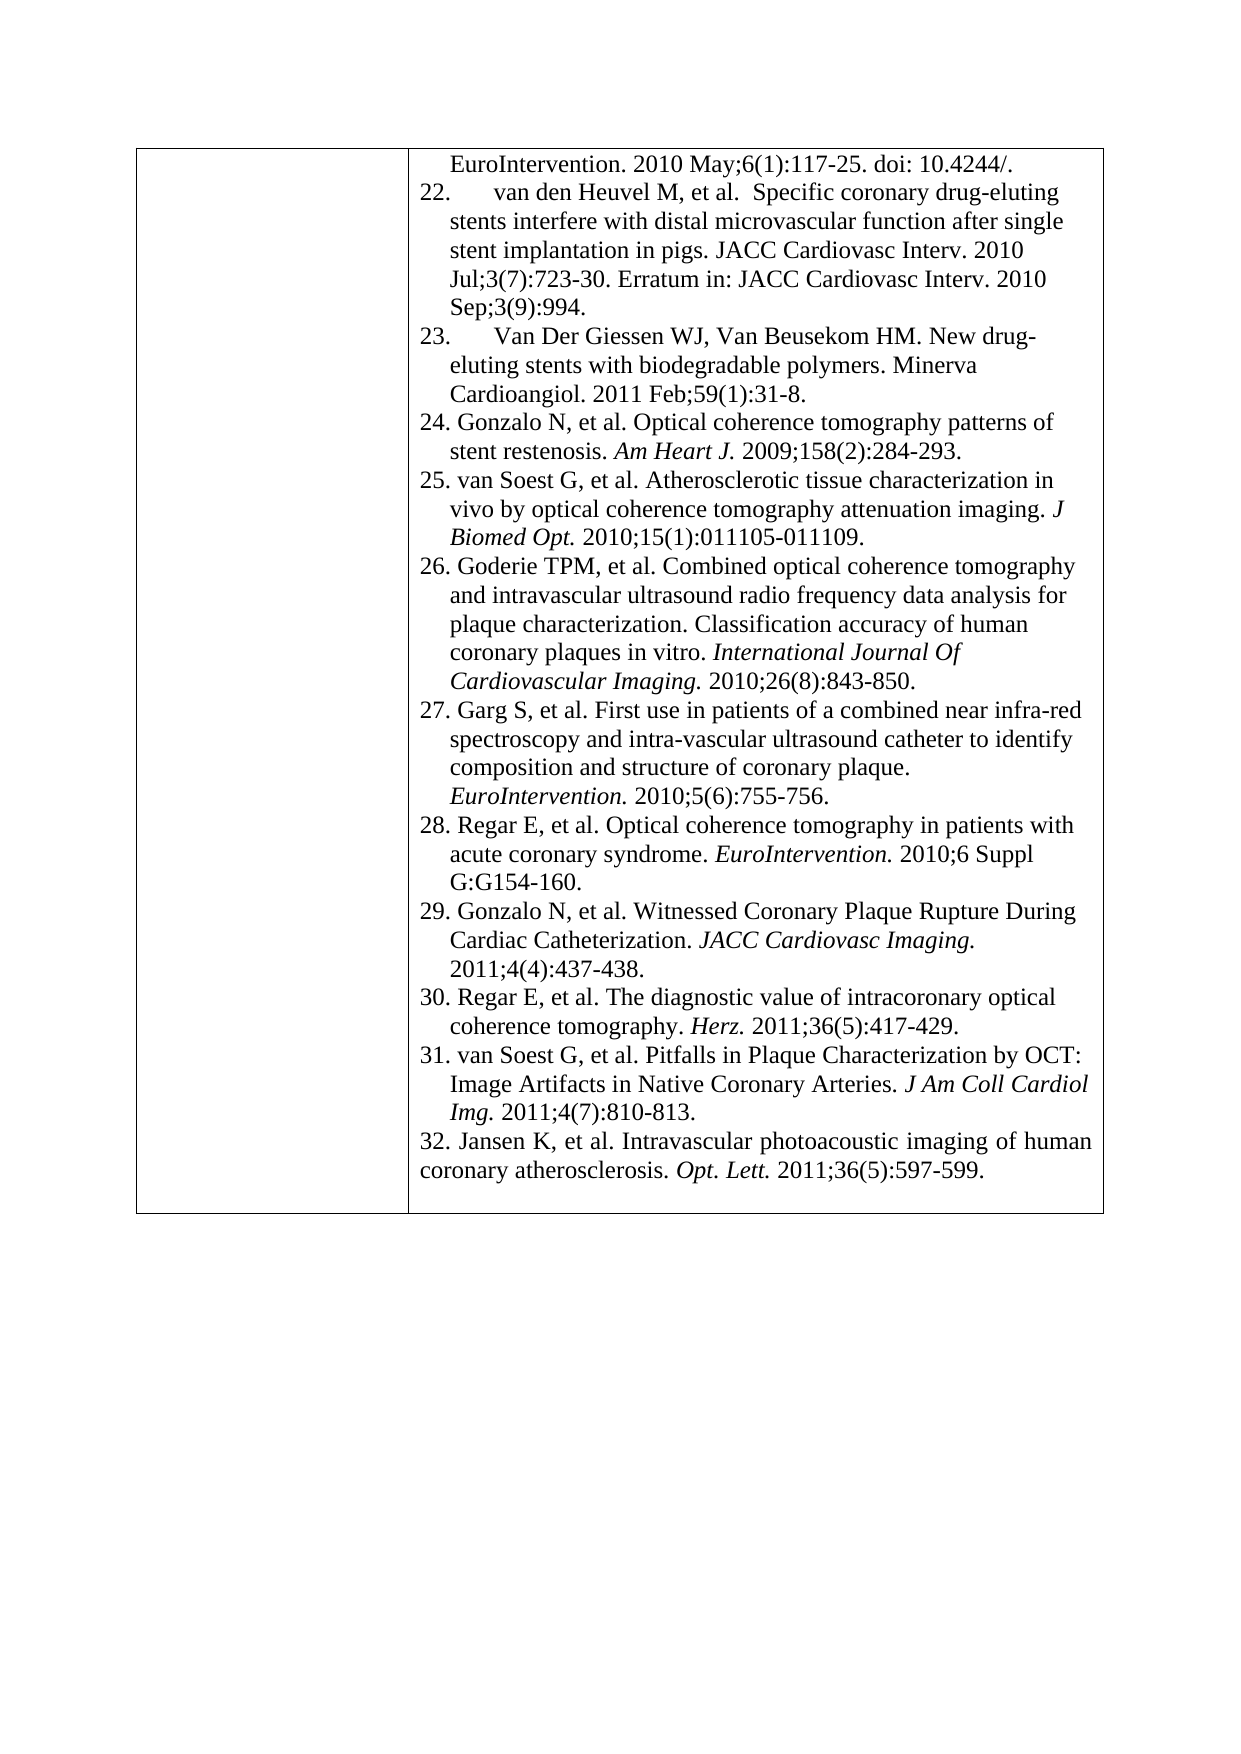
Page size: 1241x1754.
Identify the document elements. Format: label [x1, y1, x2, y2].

table_cell [137, 149, 408, 1212]
table_cell [409, 149, 1103, 1212]
